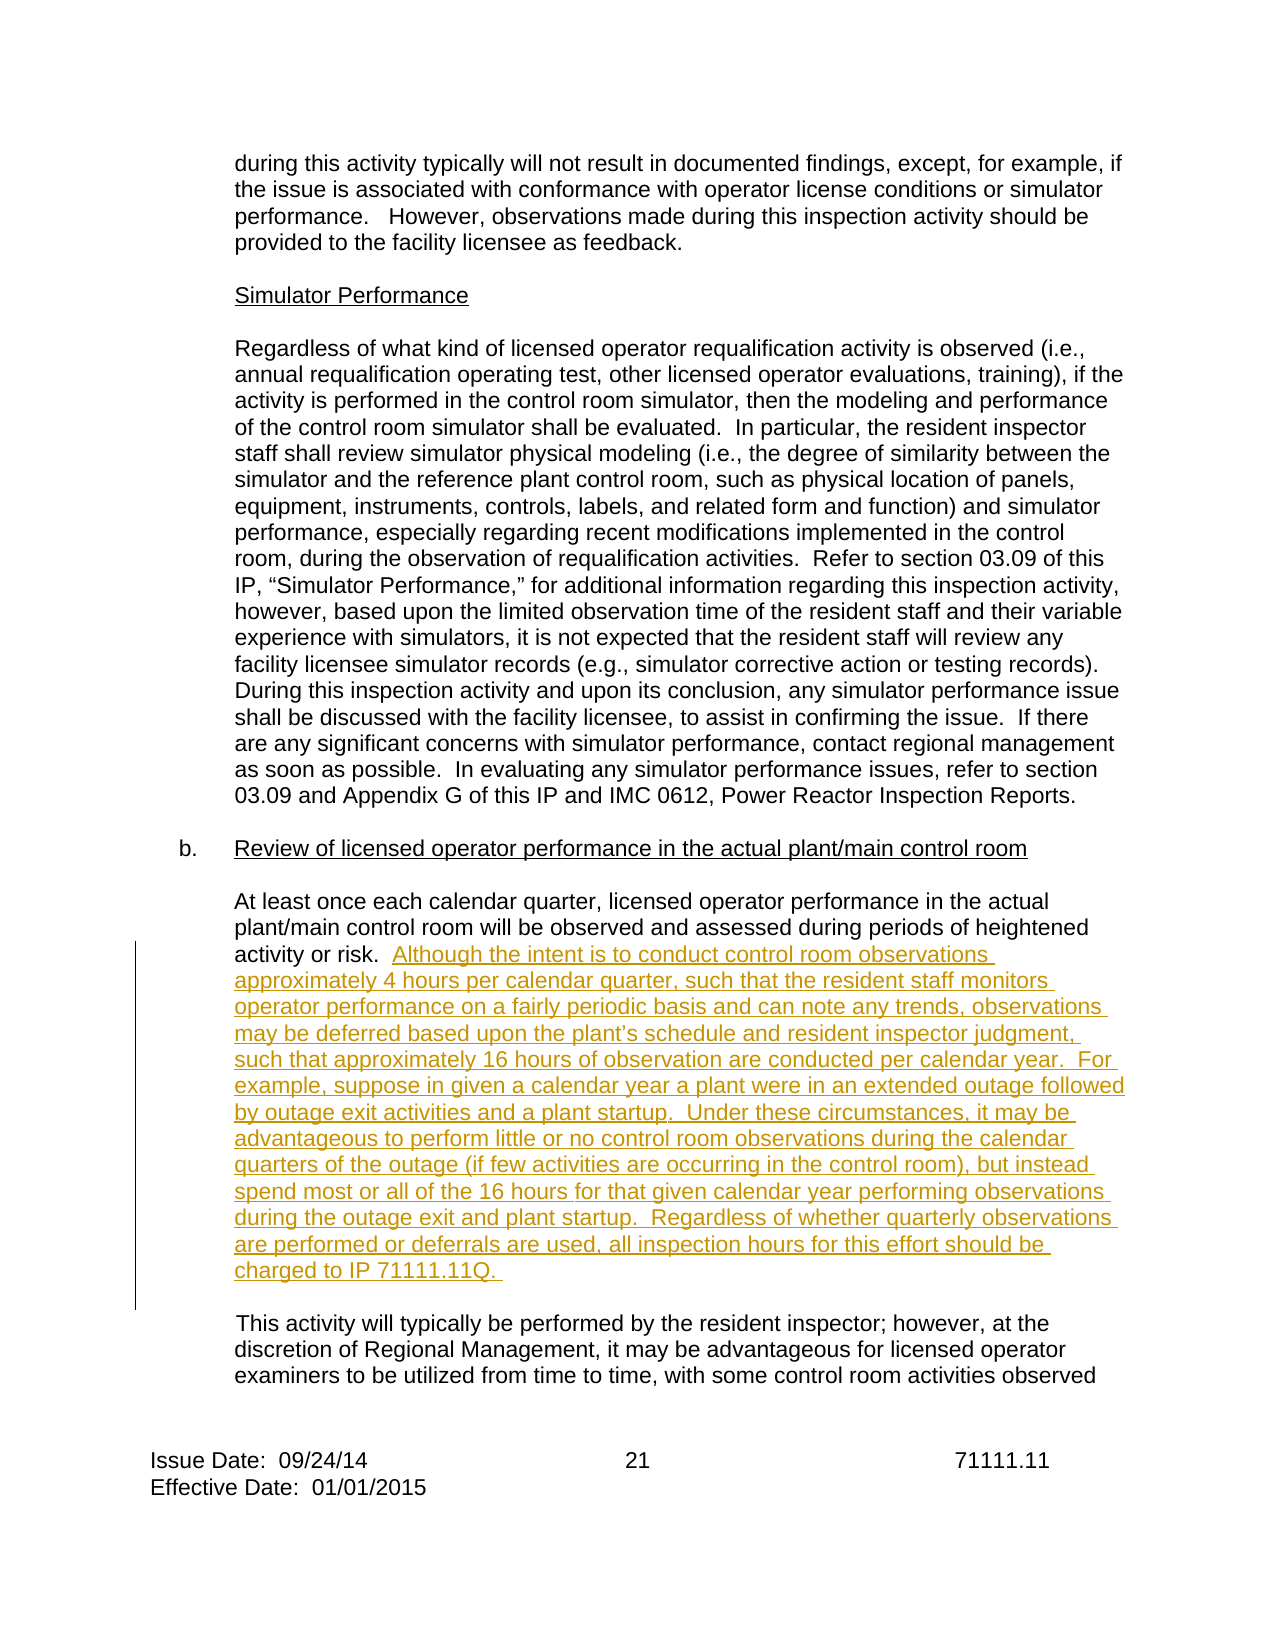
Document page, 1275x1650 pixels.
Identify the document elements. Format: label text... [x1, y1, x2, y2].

text during this activity typically will not result in documented findings, except, for example, if the issue is associated with conformance with operator license conditions or simulator performance. However, observations made during this inspection activity should be provided to the facility licensee as feedback. [234, 150, 1125, 255]
text At least once each calendar quarter, licensed operator performance in the actual plant/main control room will be observed and assessed during periods of heightened activity or risk. [178, 888, 1125, 1283]
text b. Review of licensed operator performance in the actual plant/main control room [178, 835, 1125, 862]
text Regardless of what kind of licensed operator requalification activity is observed (i.e., annual requalification operating test, other licensed operator evaluations, training), if the activity is performed in the control room simulator, then the modeling and performance of the control room simulator shall be evaluated. In particular, the resident inspector staff shall review simulator physical modeling (i.e., the degree of similarity between the simulator and the reference plant control room, such as physical location of panels, equipment, instruments, controls, labels, and related form and function) and simulator performance, especially regarding recent modifications implemented in the control room, during the observation of requalification activities. Refer to section 03.09 of this IP, “Simulator Performance,” for additional information regarding this inspection activity, however, based upon the limited observation time of the resident staff and their variable experience with simulators, it is not expected that the resident staff will review any facility licensee simulator records (e.g., simulator corrective action or testing records). During this inspection activity and upon its conclusion, any simulator performance issue shall be discussed with the facility licensee, to assist in confirming the issue. If there are any significant concerns with simulator performance, contact regional management as soon as possible. In evaluating any simulator performance issues, refer to section 03.09 and Appendix G of this IP and IMC 0612, Power Reactor Inspection Reports. [234, 334, 1125, 809]
text This activity will typically be performed by the resident inspector; however, at the discretion of Regional Management, it may be advantageous for licensed operator examiners to be utilized from time to time, with some control room activities observed [178, 1309, 1125, 1389]
text Simulator Performance [234, 282, 1125, 308]
